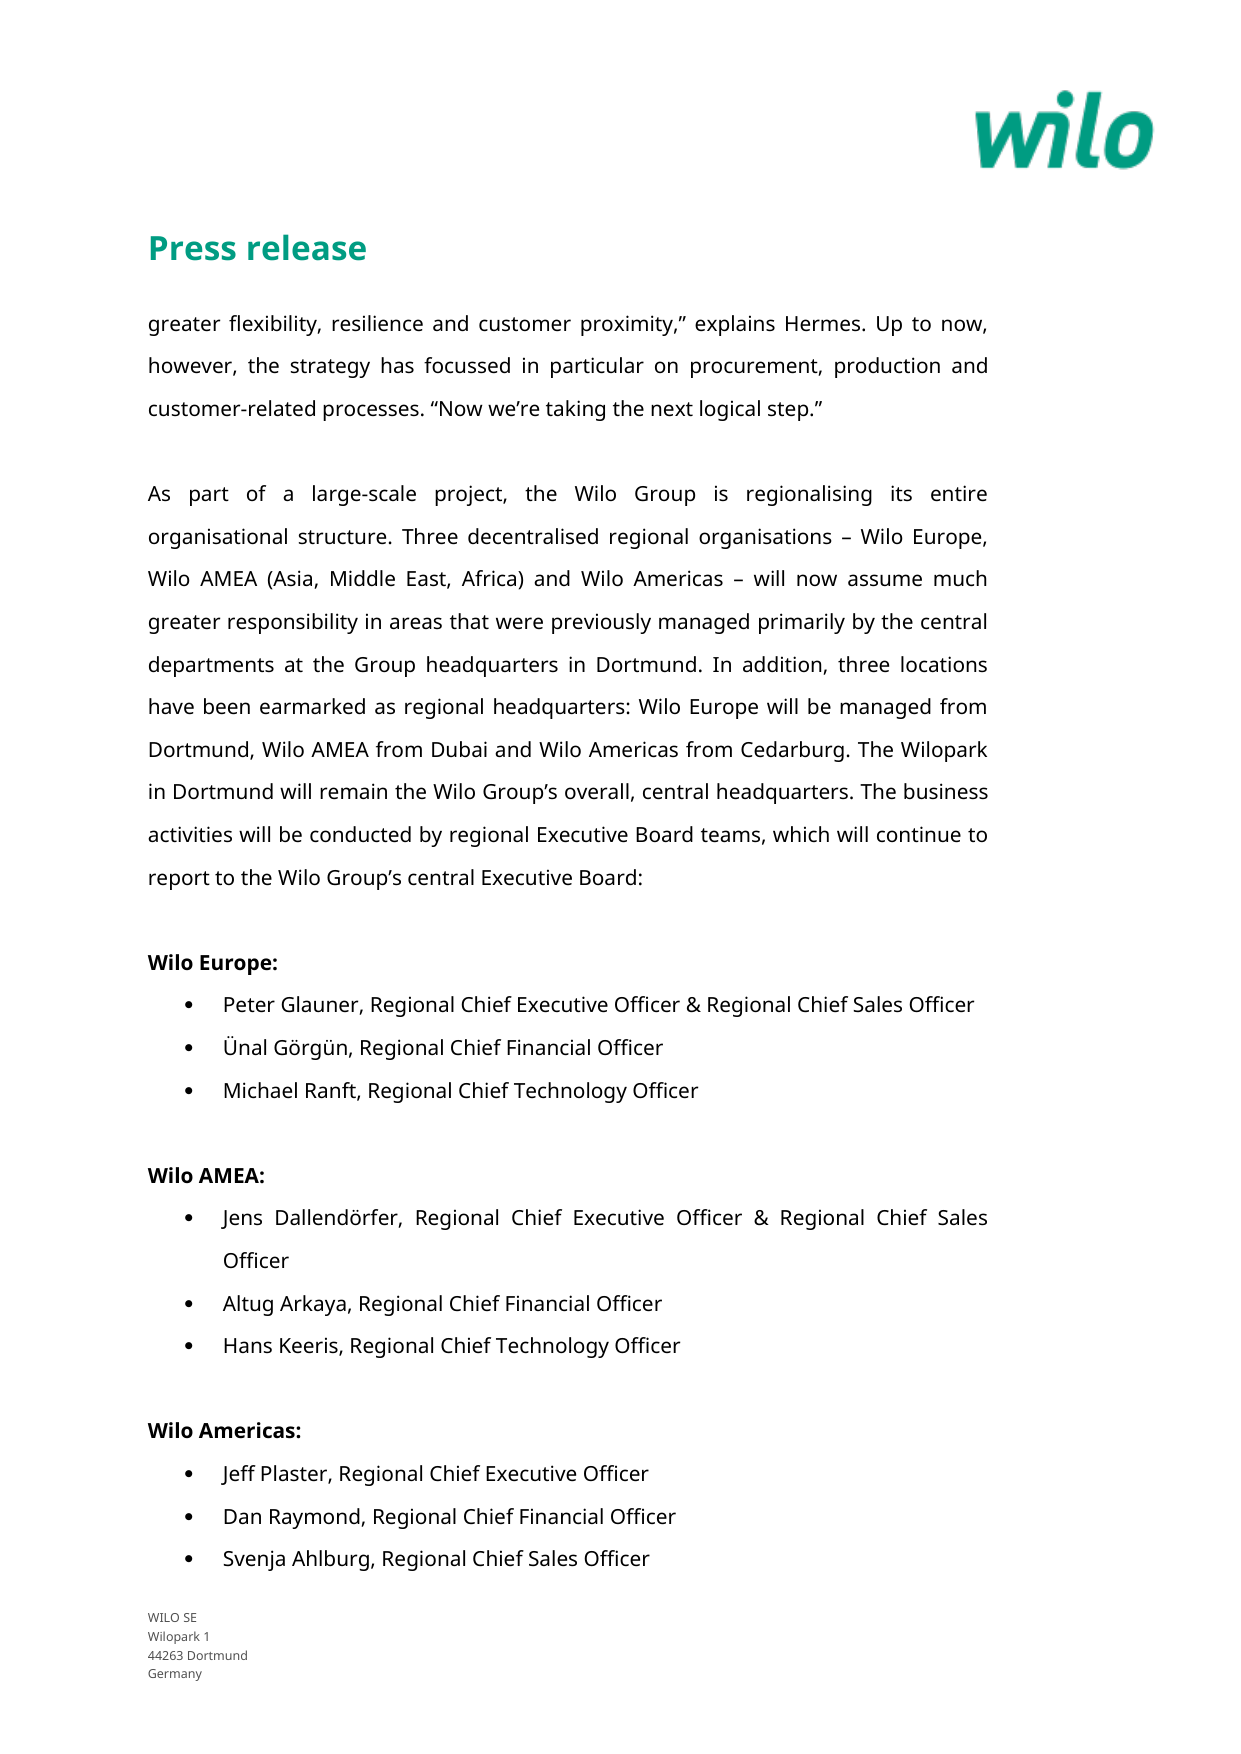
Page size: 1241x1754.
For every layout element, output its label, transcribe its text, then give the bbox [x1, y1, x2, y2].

list Dan Raymond, Regional Chief Financial Officer [185, 1502, 989, 1530]
text Wilo AMEA: [148, 1161, 989, 1189]
list Altug Arkaya, Regional Chief Financial Officer [185, 1289, 989, 1317]
list Hans Keeris, Regional Chief Technology Officer [185, 1331, 989, 1360]
list Ünal Görgün, Regional Chief Financial Officer [185, 1033, 989, 1062]
text Wilo Europe: [148, 948, 989, 976]
text Wilo Americas: [148, 1417, 989, 1445]
list Michael Ranft, Regional Chief Technology Officer [185, 1076, 989, 1104]
list Jens Dallendörfer, Regional Chief Executive Officer & Regional Chief Sales Officer [185, 1203, 989, 1274]
list Jeff Plaster, Regional Chief Executive Officer [185, 1459, 989, 1488]
text As part of a large-scale project, the Wilo Group is regionalising its entire organisational structure. Three decentralised regional organisations – Wilo Europe, Wilo AMEA (Asia, Middle East, Africa) and Wilo Americas – will now assume much greater responsibility in areas that were previously managed primarily by the central departments at the Group headquarters in Dortmund. In addition, three locations have been earmarked as regional headquarters: Wilo Europe will be managed from Dortmund, Wilo AMEA from Dubai and Wilo Americas from Cedarburg. The Wilopark in Dortmund will remain the Wilo Group’s overall, central headquarters. The business activities will be conducted by regional Executive Board teams, which will continue to report to the Wilo Group’s central Executive Board: [148, 479, 989, 891]
list Svenja Ahlburg, Regional Chief Sales Officer [185, 1544, 989, 1573]
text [148, 309, 989, 422]
list Peter Glauner, Regional Chief Executive Officer & Regional Chief Sales Officer [185, 991, 989, 1019]
